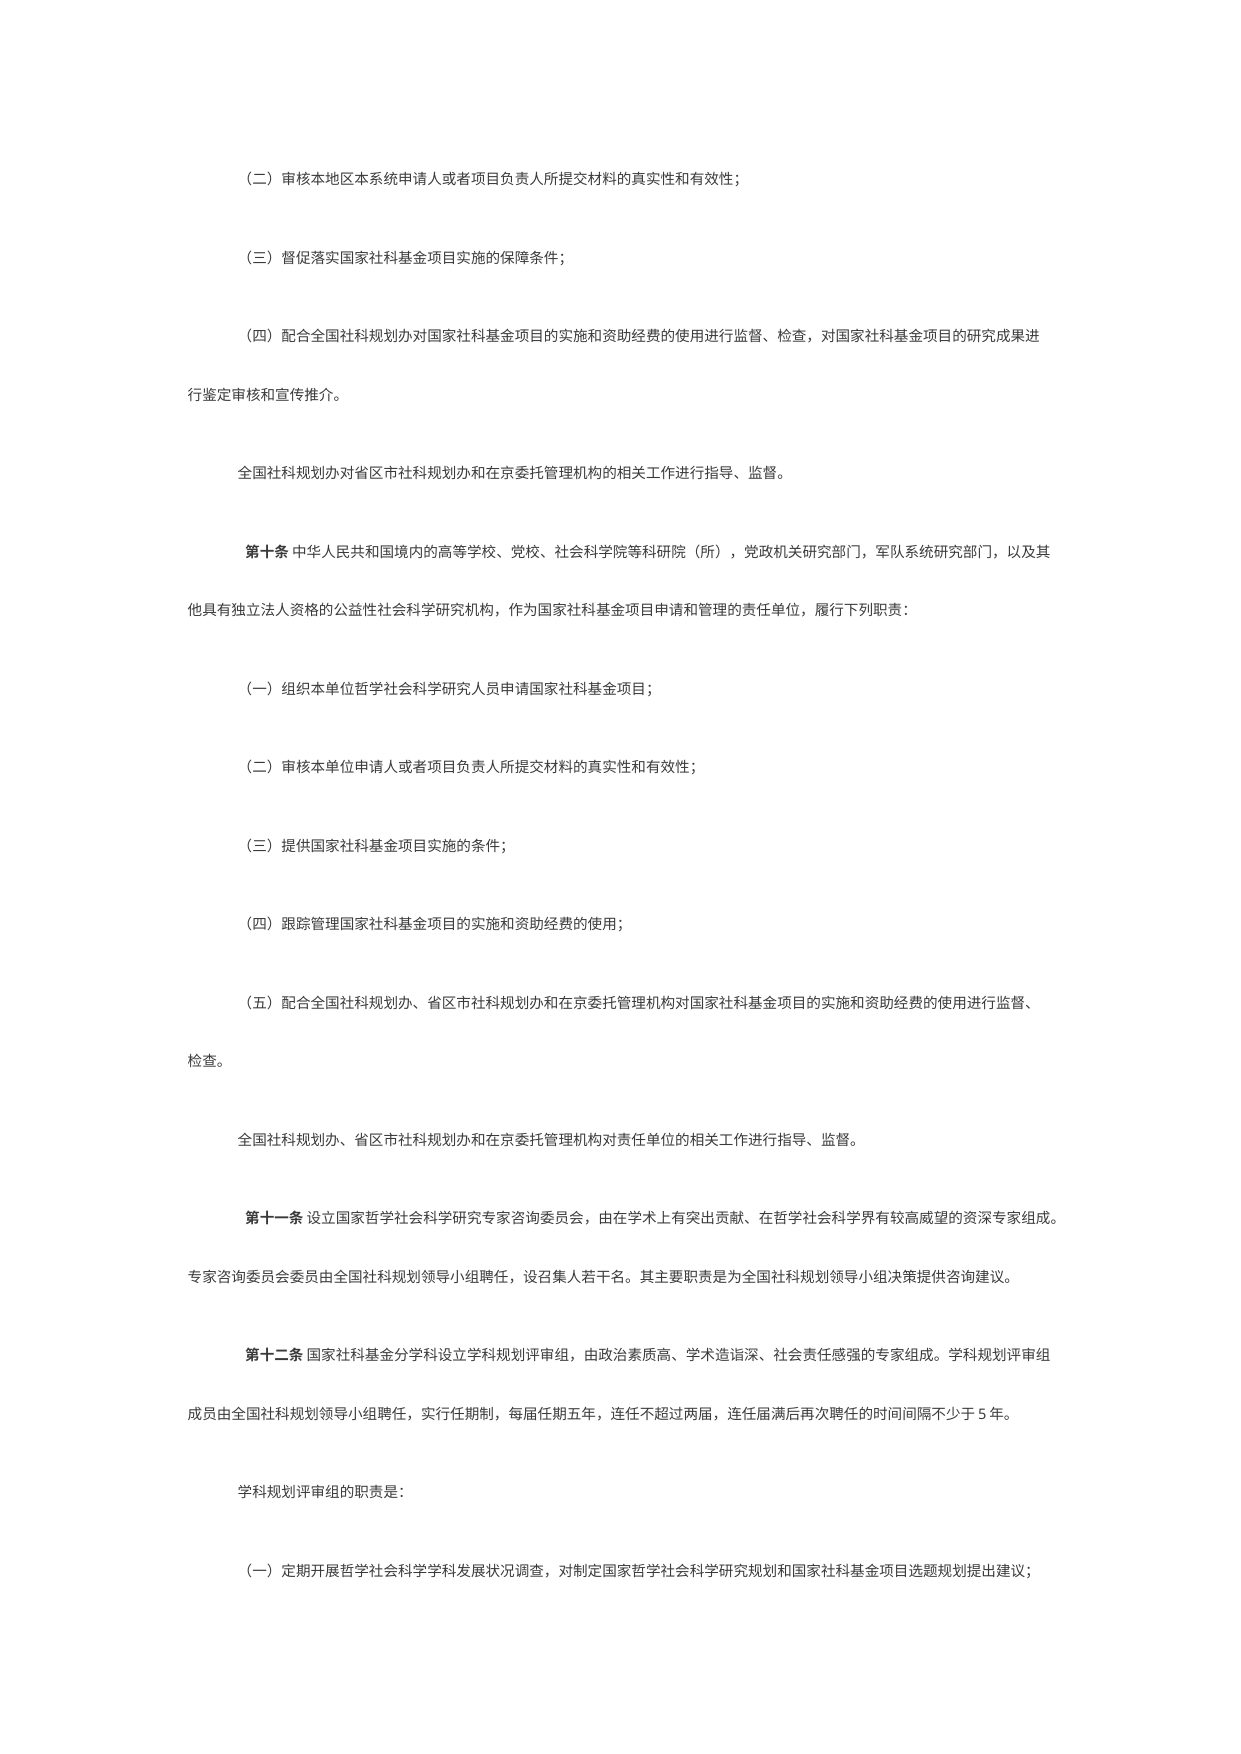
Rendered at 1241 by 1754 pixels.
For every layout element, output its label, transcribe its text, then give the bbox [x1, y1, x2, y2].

text 第十一条 设立国家哲学社会科学研究专家咨询委员会，由在学术上有突出贡献、在哲学社会科学界有较高威望的资深专家组成。专家咨询委员会委员由全国社科规划领导小组聘任，设召集人若干名。其主要职责是为全国社科规划领导小组决策提供咨询建议。 [187, 1201, 1053, 1292]
text （三）提供国家社科基金项目实施的条件； [187, 829, 1053, 861]
text 第十二条 国家社科基金分学科设立学科规划评审组，由政治素质高、学术造诣深、社会责任感强的专家组成。学科规划评审组成员由全国社科规划领导小组聘任，实行任期制，每届任期五年，连任不超过两届，连任届满后再次聘任的时间间隔不少于5年。 [187, 1338, 1053, 1429]
text 学科规划评审组的职责是： [187, 1475, 1053, 1508]
text （一）定期开展哲学社会科学学科发展状况调查，对制定国家哲学社会科学研究规划和国家社科基金项目选题规划提出建议； [187, 1554, 1053, 1586]
text 第十条 中华人民共和国境内的高等学校、党校、社会科学院等科研院（所），党政机关研究部门，军队系统研究部门，以及其他具有独立法人资格的公益性社会科学研究机构，作为国家社科基金项目申请和管理的责任单位，履行下列职责： [187, 534, 1053, 626]
text 全国社科规划办、省区市社科规划办和在京委托管理机构对责任单位的相关工作进行指导、监督。 [187, 1123, 1053, 1155]
text （二）审核本单位申请人或者项目负责人所提交材料的真实性和有效性； [187, 750, 1053, 783]
text （三）督促落实国家社科基金项目实施的保障条件； [187, 241, 1053, 273]
text （一）组织本单位哲学社会科学研究人员申请国家社科基金项目； [187, 672, 1053, 704]
text （五）配合全国社科规划办、省区市社科规划办和在京委托管理机构对国家社科基金项目的实施和资助经费的使用进行监督、检查。 [187, 986, 1053, 1077]
text （二）审核本地区本系统申请人或者项目负责人所提交材料的真实性和有效性； [187, 162, 1053, 194]
text 全国社科规划办对省区市社科规划办和在京委托管理机构的相关工作进行指导、监督。 [187, 456, 1053, 488]
text （四）配合全国社科规划办对国家社科基金项目的实施和资助经费的使用进行监督、检查，对国家社科基金项目的研究成果进行鉴定审核和宣传推介。 [187, 319, 1053, 410]
text （四）跟踪管理国家社科基金项目的实施和资助经费的使用； [187, 907, 1053, 940]
